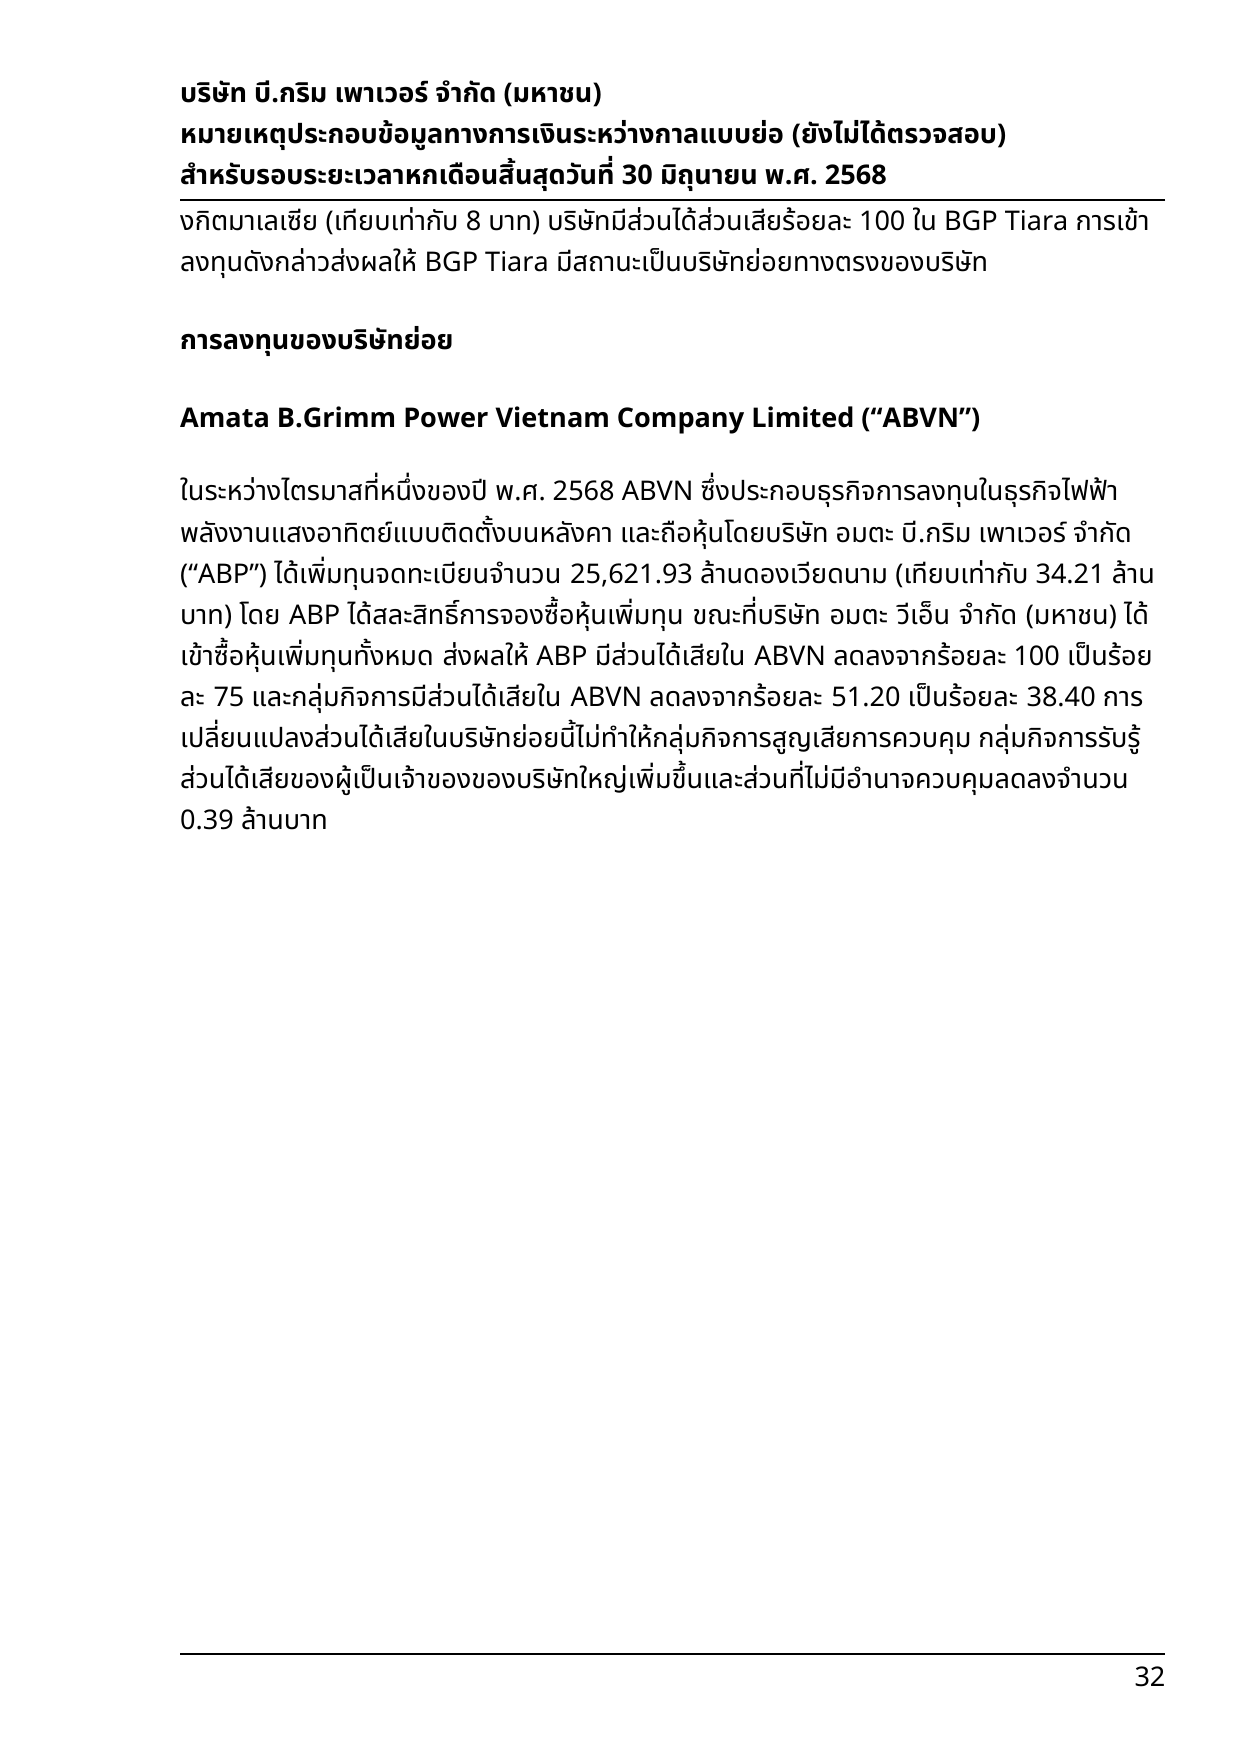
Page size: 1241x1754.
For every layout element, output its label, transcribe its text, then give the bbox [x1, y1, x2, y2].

text ในระหว่างไตรมาสที่หนึ่งของปี พ.ศ. 2568 ABVN ซึ่งประกอบธุรกิจการลงทุนในธุรกิจไฟฟ้าพลังงานแสงอาทิตย์แบบติดตั้งบนหลังคา และถือหุ้นโดยบริษัท อมตะ บี.กริม เพาเวอร์ จำกัด (“ABP”) ได้เพิ่มทุนจดทะเบียนจำนวน 25,621.93 ล้านดองเวียดนาม (เทียบเท่ากับ 34.21 ล้านบาท) โดย ABP ได้สละสิทธิ์การจองซื้อหุ้นเพิ่มทุน ขณะที่บริษัท อมตะ วีเอ็น จำกัด (มหาชน) ได้เข้าซื้อหุ้นเพิ่มทุนทั้งหมด ส่งผลให้ ABP มีส่วนได้เสียใน ABVN ลดลงจากร้อยละ 100 เป็นร้อยละ 75 และกลุ่มกิจการมีส่วนได้เสียใน ABVN ลดลงจากร้อยละ 51.20 เป็นร้อยละ 38.40 การเปลี่ยนแปลงส่วนได้เสียในบริษัทย่อยนี้ไม่ทำให้กลุ่มกิจการสูญเสียการควบคุม กลุ่มกิจการรับรู้ ส่วนได้เสียของผู้เป็นเจ้าของของบริษัทใหญ่เพิ่มขึ้นและส่วนที่ไม่มีอำนาจควบคุมลดลงจำนวน 0.39 ล้านบาท [180, 472, 1165, 842]
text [180, 201, 1165, 283]
text Amata B.Grimm Power Vietnam Company Limited (“ABVN”) [180, 398, 1165, 435]
text การลงทุนของบริษัทย่อย [180, 320, 1165, 361]
